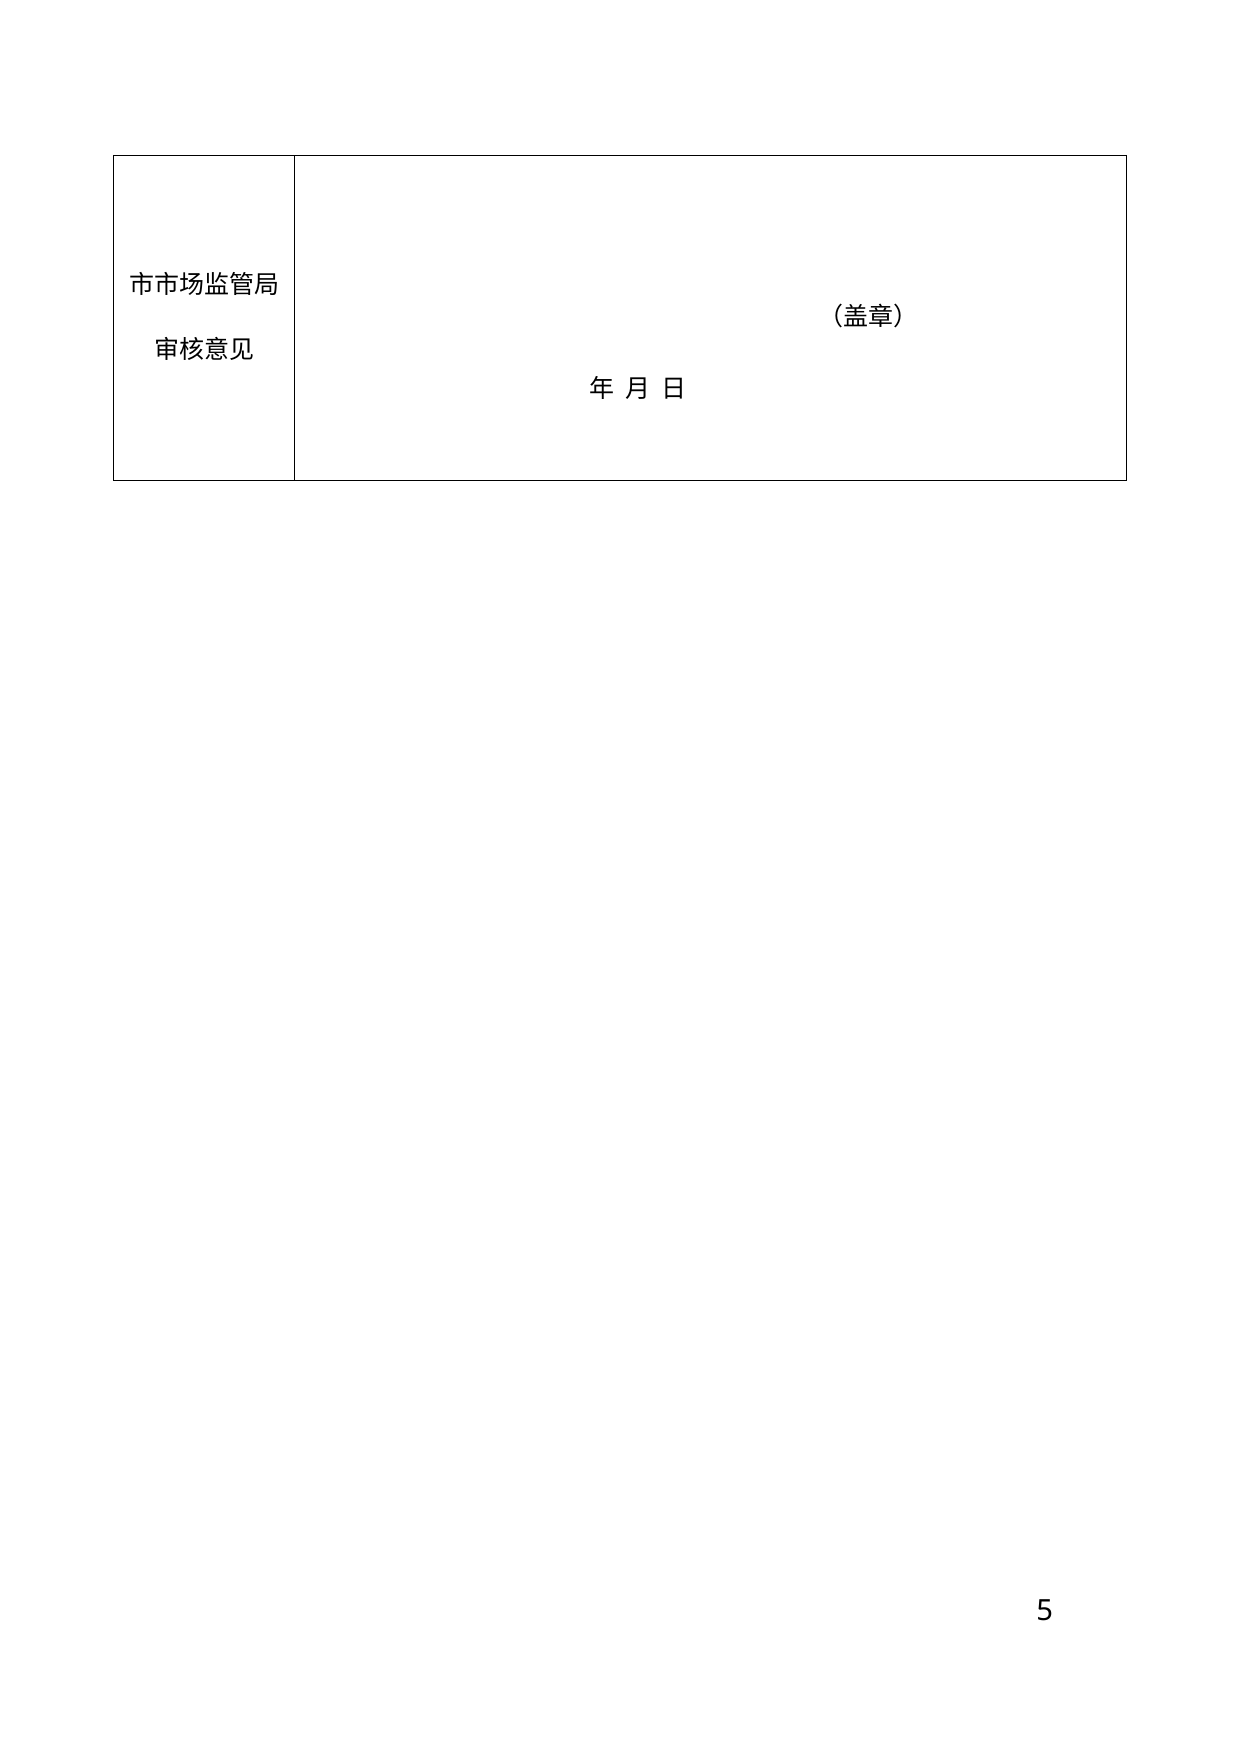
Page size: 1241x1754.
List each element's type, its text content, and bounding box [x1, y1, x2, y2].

table_cell 市市场监管局审核意见 [114, 156, 294, 480]
table_cell （盖章） 年 月 日 [295, 156, 1126, 480]
